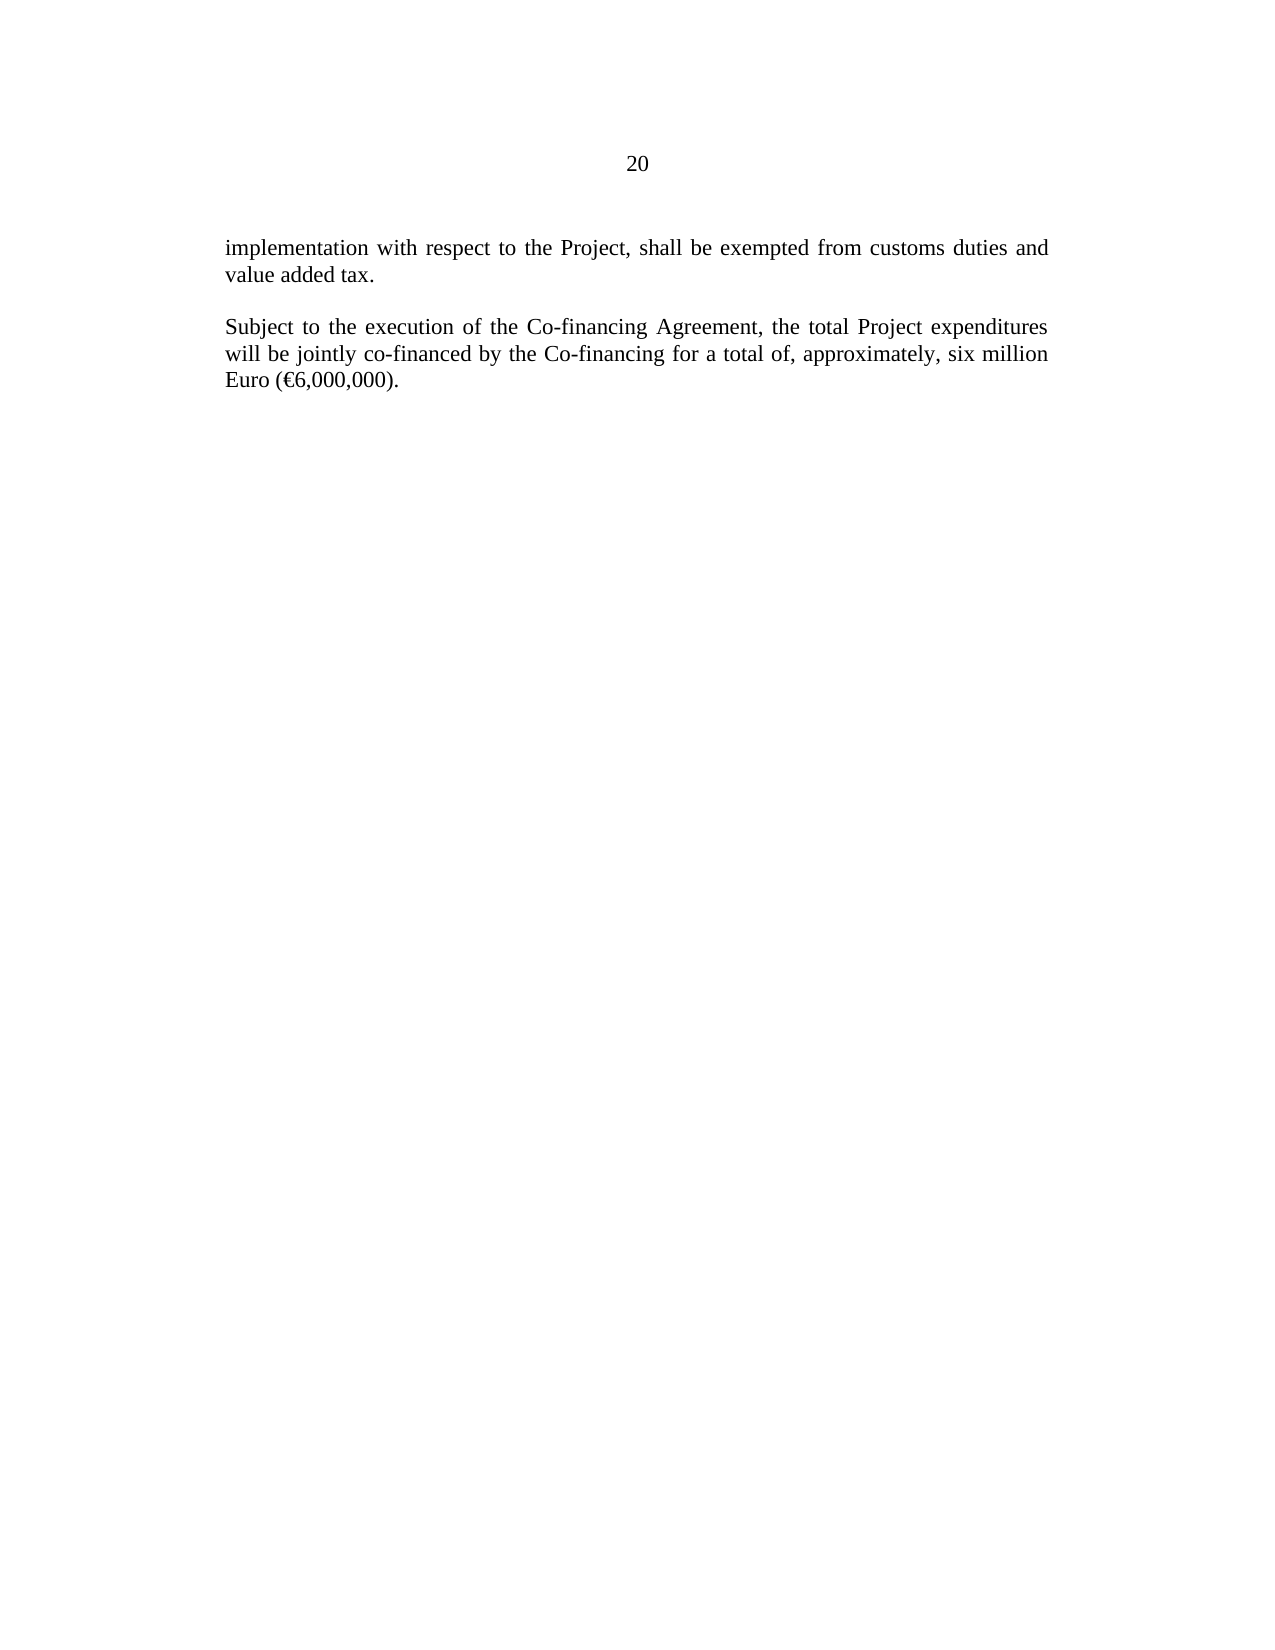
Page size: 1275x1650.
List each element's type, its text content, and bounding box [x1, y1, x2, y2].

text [225, 234, 1050, 287]
text Subject to the execution of the Co-financing Agreement, the total Project expenditures will be jointly co-financed by the Co-financing for a total of, approximately, six million Euro (€6,000,000). [225, 313, 1050, 392]
